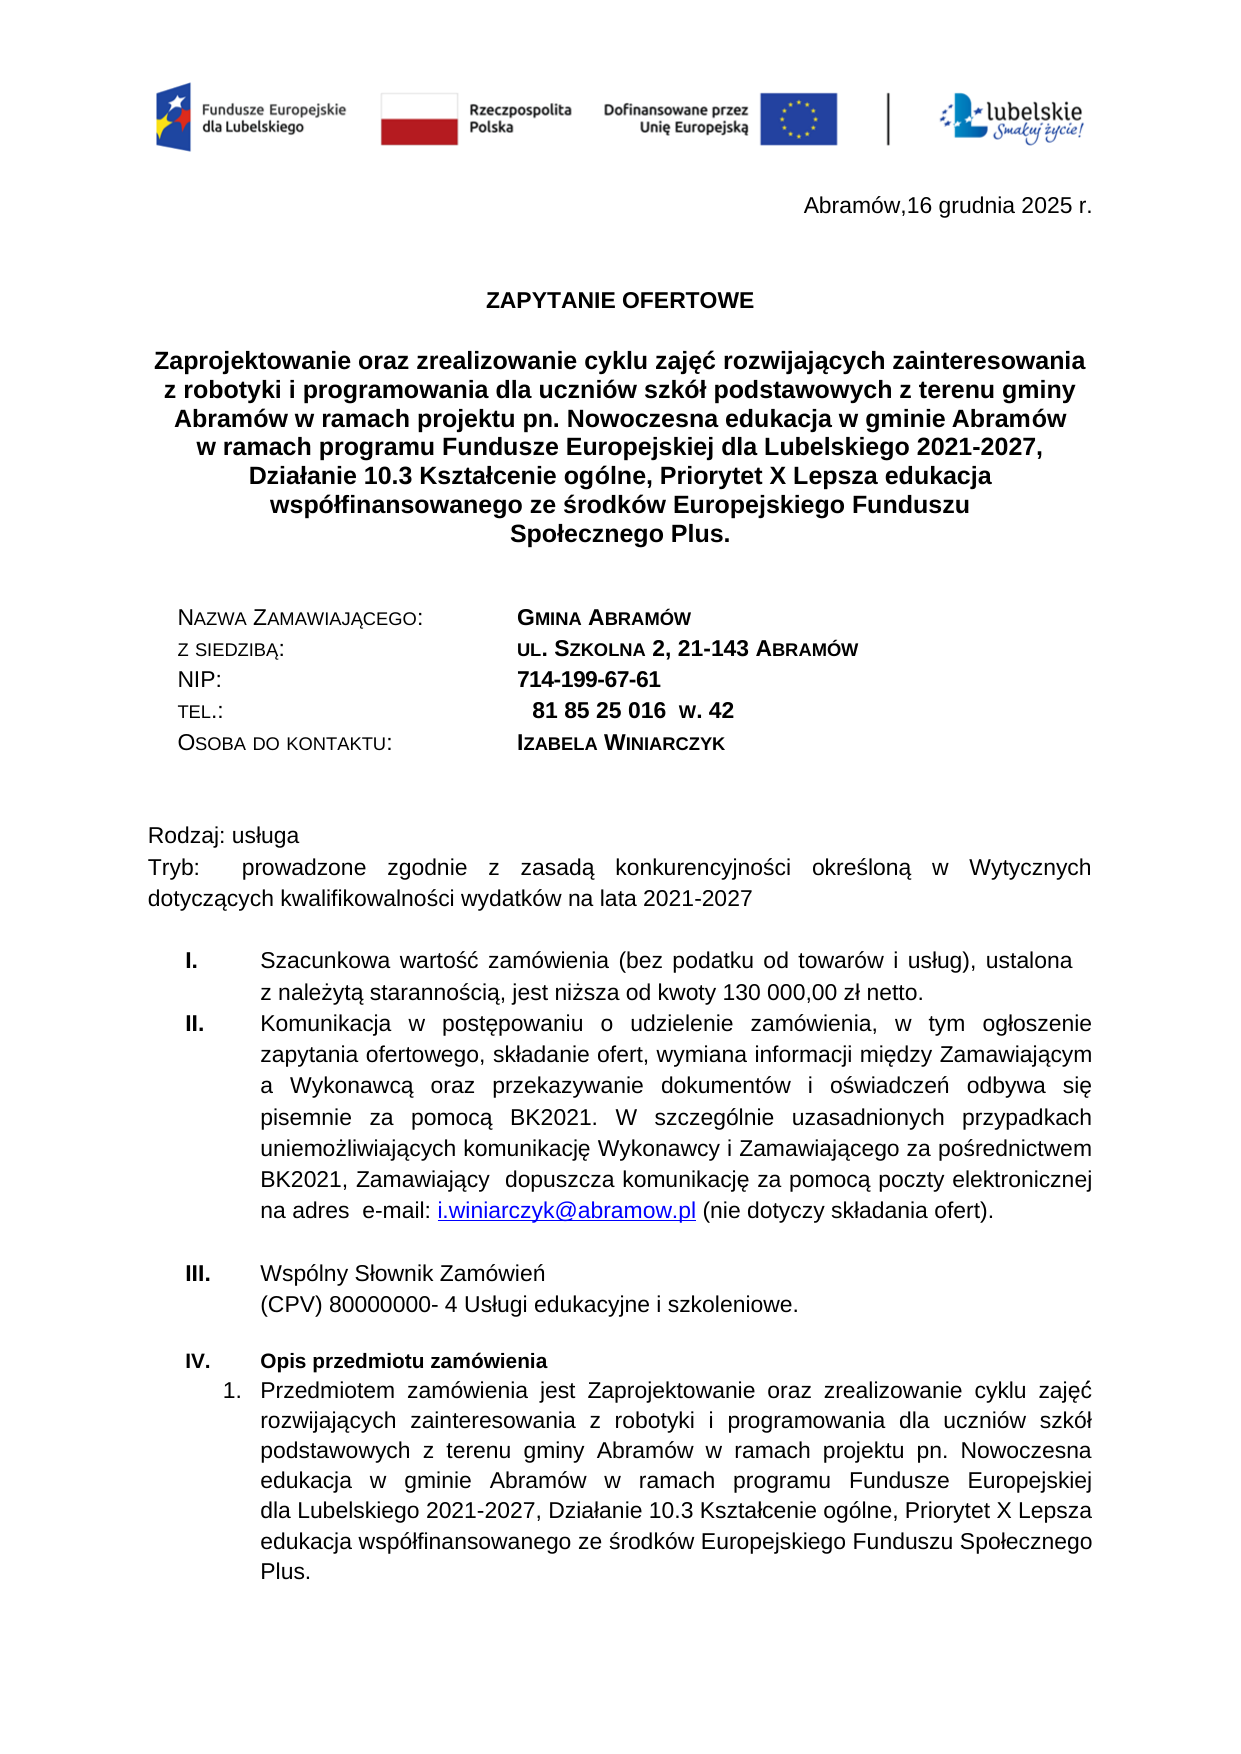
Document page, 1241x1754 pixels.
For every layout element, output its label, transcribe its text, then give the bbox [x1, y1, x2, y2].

text Rodzaj: usługa [148, 819, 1093, 850]
text NIP: 714-199-67-61 [177, 663, 1093, 694]
text tel.: 81 85 25 016 w. 42 [177, 694, 1093, 725]
text Osoba do kontaktu: Izabela Winiarczyk [177, 725, 1093, 756]
text Nazwa Zamawiającego: Gmina Abramów [177, 600, 1093, 631]
text (CPV) 80000000- 4 Usługi edukacyjne i szkoleniowe. [260, 1288, 1093, 1319]
list Przedmiotem zamówienia jest Zaprojektowanie oraz zrealizowanie cyklu zajęć́ rozwijających zainteresowania z robotyki i programowania dla uczniów szkół podstawowych z terenu gminy Abramów w ramach projektu pn. Nowoczesna edukacja w gminie Abramów w ramach programu Fundusze Europejskiej dla Lubelskiego 2021-2027, Działanie 10.3 Kształcenie ogólne, Priorytet X Lepsza edukacja współfinansowanego ze środków Europejskiego Funduszu Społecznego Plus. [223, 1377, 1093, 1584]
text ZAPYTANIE OFERTOWE [148, 252, 1093, 315]
picture [147, 73, 1093, 161]
text Społecznego Plus. [148, 519, 1093, 547]
text Zaprojektowanie oraz zrealizowanie cyklu zajęć rozwijających zainteresowania z robotyki i programowania dla uczniów szkół podstawowych z terenu gminy Abramów w ramach projektu pn. Nowoczesna edukacja w gminie Abramów w ramach programu Fundusze Europejskiej dla Lubelskiego 2021-2027, Działanie 10.3 Kształcenie ogólne, Priorytet X Lepsza edukacja współfinansowanego ze środków Europejskiego Funduszu [148, 346, 1093, 519]
list Wspólny Słownik Zamówień [185, 1256, 1093, 1288]
list Komunikacja w postępowaniu o udzielenie zamówienia, w tym ogłoszenie zapytania ofertowego, składanie ofert, wymiana informacji między Zamawiającym a Wykonawcą oraz przekazywanie dokumentów i oświadczeń odbywa się pisemnie za pomocą BK2021. W szczególnie uzasadnionych przypadkach uniemożliwiających komunikację Wykonawcy i Zamawiającego za pośrednictwem BK2021, Zamawiający dopuszcza komunikację za pomocą poczty elektronicznej na adres e-mail: i.winiarczyk@abramow.pl (nie dotyczy składania ofert). [185, 1006, 1093, 1225]
text Abramów,16 grudnia 2025 r. [148, 192, 1093, 218]
list Szacunkowa wartość zamówienia (bez podatku od towarów i usług), ustalona z należytą starannością, jest niższa od kwoty 130 000,00 zł netto. [185, 944, 1093, 1006]
text z siedzibą: ul. Szkolna 2, 21-143 Abramów [177, 631, 1093, 663]
text Tryb: prowadzone zgodnie z zasadą konkurencyjności określoną w Wytycznych dotyczących kwalifikowalności wydatków na lata 2021-2027 [148, 850, 1093, 913]
list Opis przedmiotu zamówienia [185, 1349, 1093, 1373]
